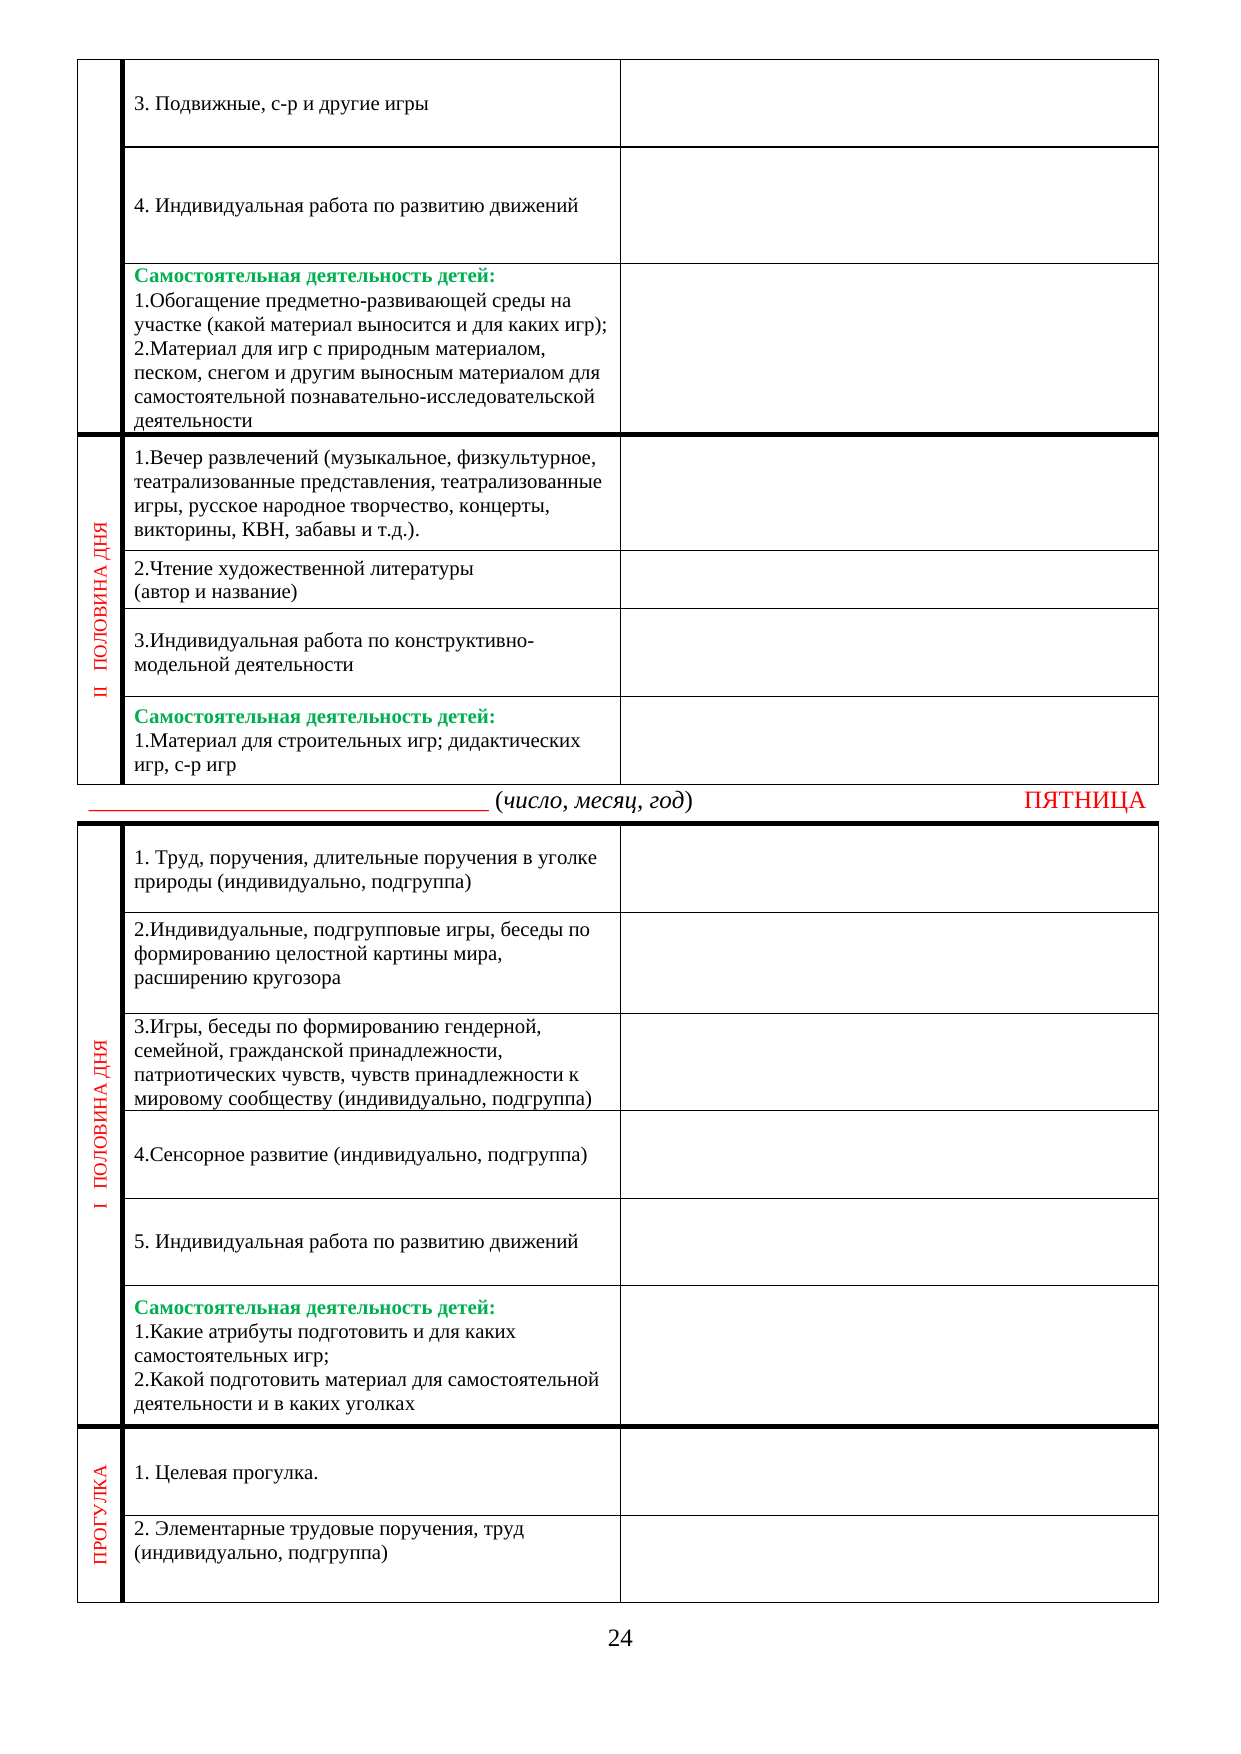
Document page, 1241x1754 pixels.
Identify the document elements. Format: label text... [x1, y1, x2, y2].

table_cell [621, 1516, 1158, 1602]
table_cell 3.Игры, беседы по формированию гендерной, семейной, гражданской принадлежности, патриотических чувств, чувств принадлежности к мировому сообществу (индивидуально, подгруппа) [125, 1014, 620, 1110]
table_cell 2. Элементарные трудовые поручения, труд (индивидуально, подгруппа) [125, 1516, 620, 1602]
table_cell 1.Вечер развлечений (музыкальное, физкультурное, театрализованные представления, театрализованные игры, русское народное творчество, концерты, викторины, КВН, забавы и т.д.). [125, 437, 620, 550]
table_cell 4. Индивидуальная работа по развитию движений [125, 148, 620, 262]
table_cell [621, 1199, 1158, 1285]
table_header I ПОЛОВИНА ДНЯ [78, 826, 120, 1424]
table_header [621, 826, 1158, 912]
table_cell Самостоятельная деятельность детей: 1.Обогащение предметно-развивающей среды на участке (какой материал выносится и для каких игр); 2.Материал для игр с природным материалом, песком, снегом и другим выносным материалом для самостоятельной познавательно-исследовательской деятельности [125, 264, 620, 432]
table_cell 1. Целевая прогулка. [125, 1429, 620, 1515]
table_cell [621, 148, 1158, 262]
table_cell 3.Индивидуальная работа по конструктивно-модельной деятельности [125, 609, 620, 696]
table_cell [621, 697, 1158, 784]
table_cell 2.Индивидуальные, подгрупповые игры, беседы по формированию целостной картины мира, расширению кругозора [125, 913, 620, 1013]
table_cell [621, 437, 1158, 550]
table_cell 5. Индивидуальная работа по развитию движений [125, 1199, 620, 1285]
table_cell [621, 1014, 1158, 1110]
table_cell 4.Сенсорное развитие (индивидуально, подгруппа) [125, 1111, 620, 1197]
table_cell [621, 913, 1158, 1013]
table_cell II ПОЛОВИНА ДНЯ [78, 437, 120, 784]
table_cell [621, 1429, 1158, 1515]
table_cell 2.Чтение художественной литературы (автор и название) [125, 551, 620, 608]
table_cell Самостоятельная деятельность детей: 1.Какие атрибуты подготовить и для каких самостоятельных игр; 2.Какой подготовить материал для самостоятельной деятельности и в каких уголках [125, 1286, 620, 1424]
table_cell 3. Подвижные, с-р и другие игры [125, 60, 620, 146]
table_cell [621, 1286, 1158, 1424]
table_cell [621, 1111, 1158, 1197]
table_header 1. Труд, поручения, длительные поручения в уголке природы (индивидуально, подгруппа) [125, 826, 620, 912]
table_cell [621, 60, 1158, 146]
table_cell [621, 551, 1158, 608]
table_cell ПРОГУЛКА [78, 1429, 120, 1602]
text ________________________________ (число, месяц, год) ПЯТНИЦА [89, 785, 1152, 814]
table_cell Самостоятельная деятельность детей: 1.Материал для строительных игр; дидактических игр, с-р игр [125, 697, 620, 784]
table_cell [621, 609, 1158, 696]
table_cell [621, 264, 1158, 432]
